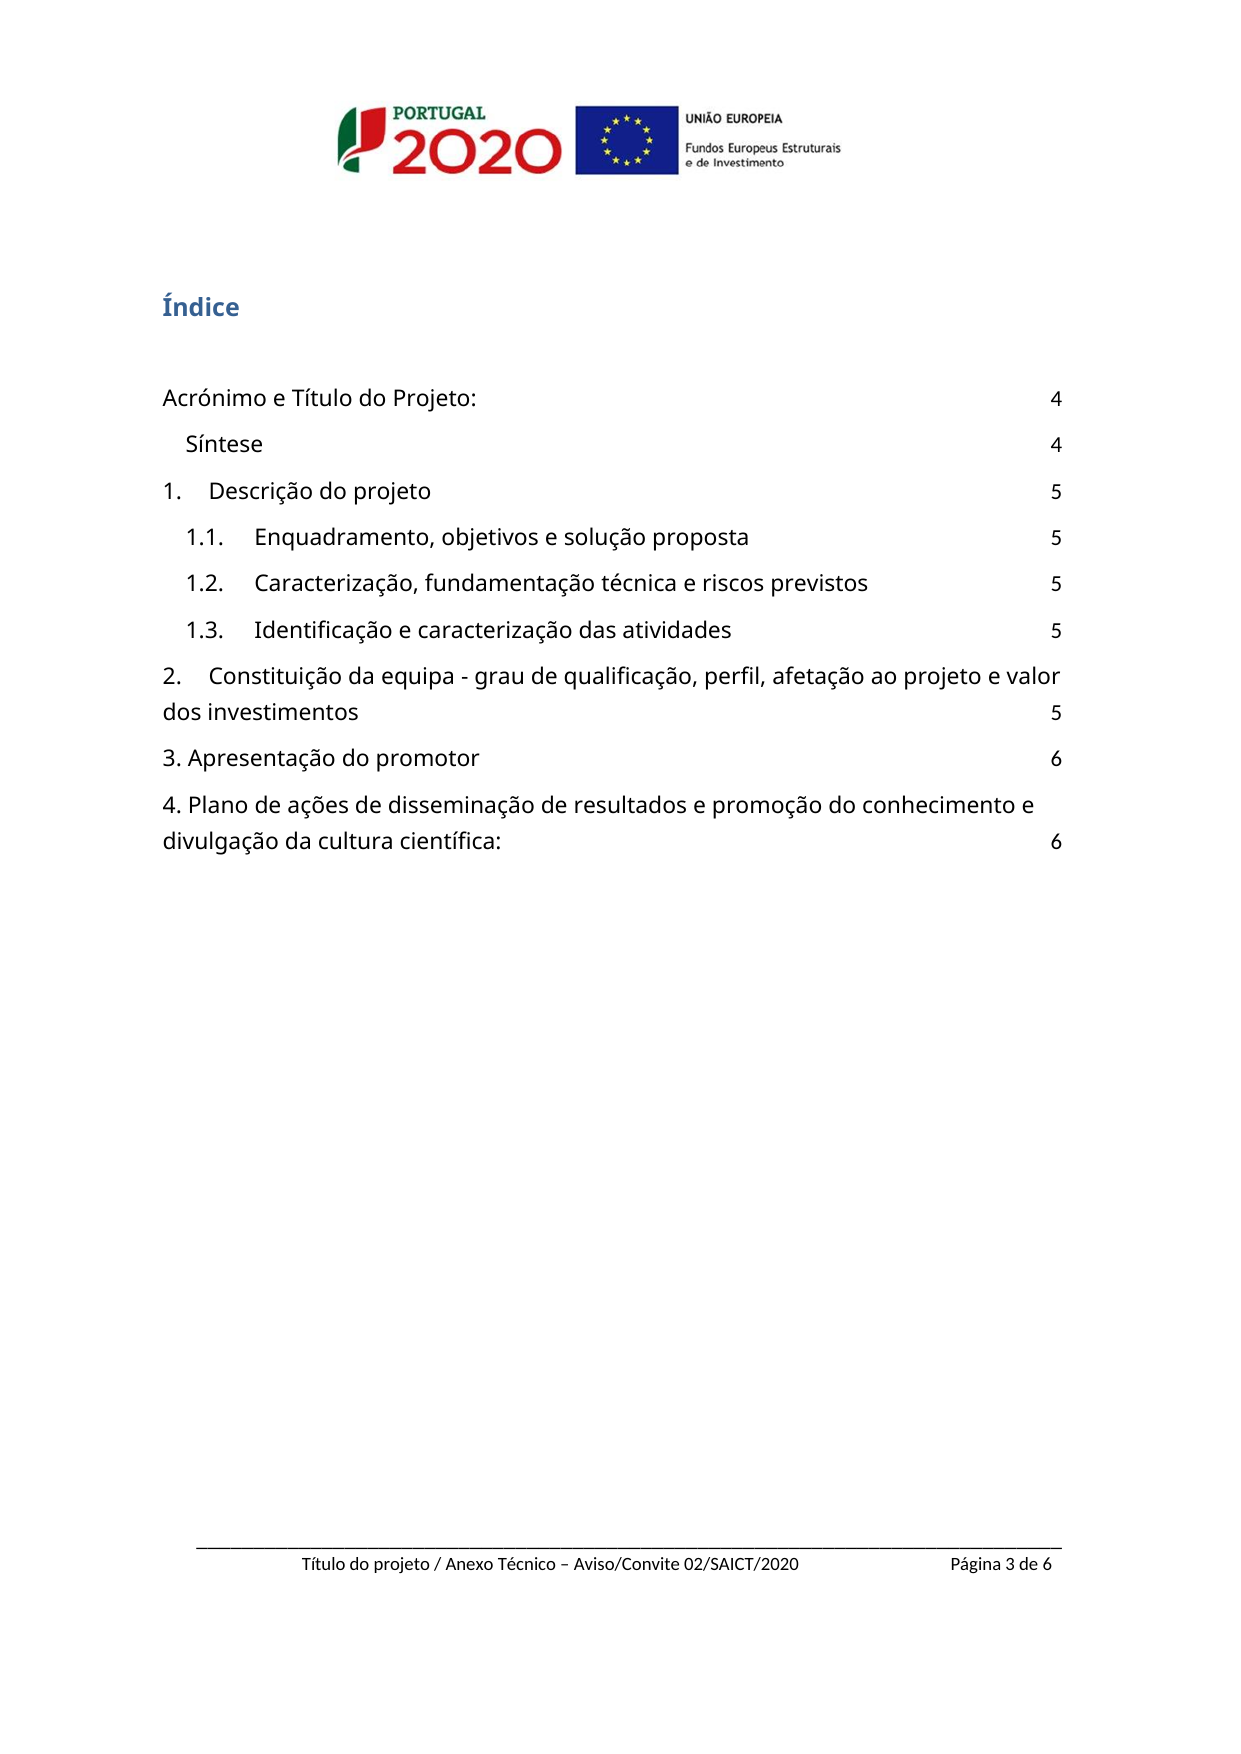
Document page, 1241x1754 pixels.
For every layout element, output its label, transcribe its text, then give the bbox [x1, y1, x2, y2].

text Índice [162, 289, 1063, 323]
picture [330, 73, 895, 196]
